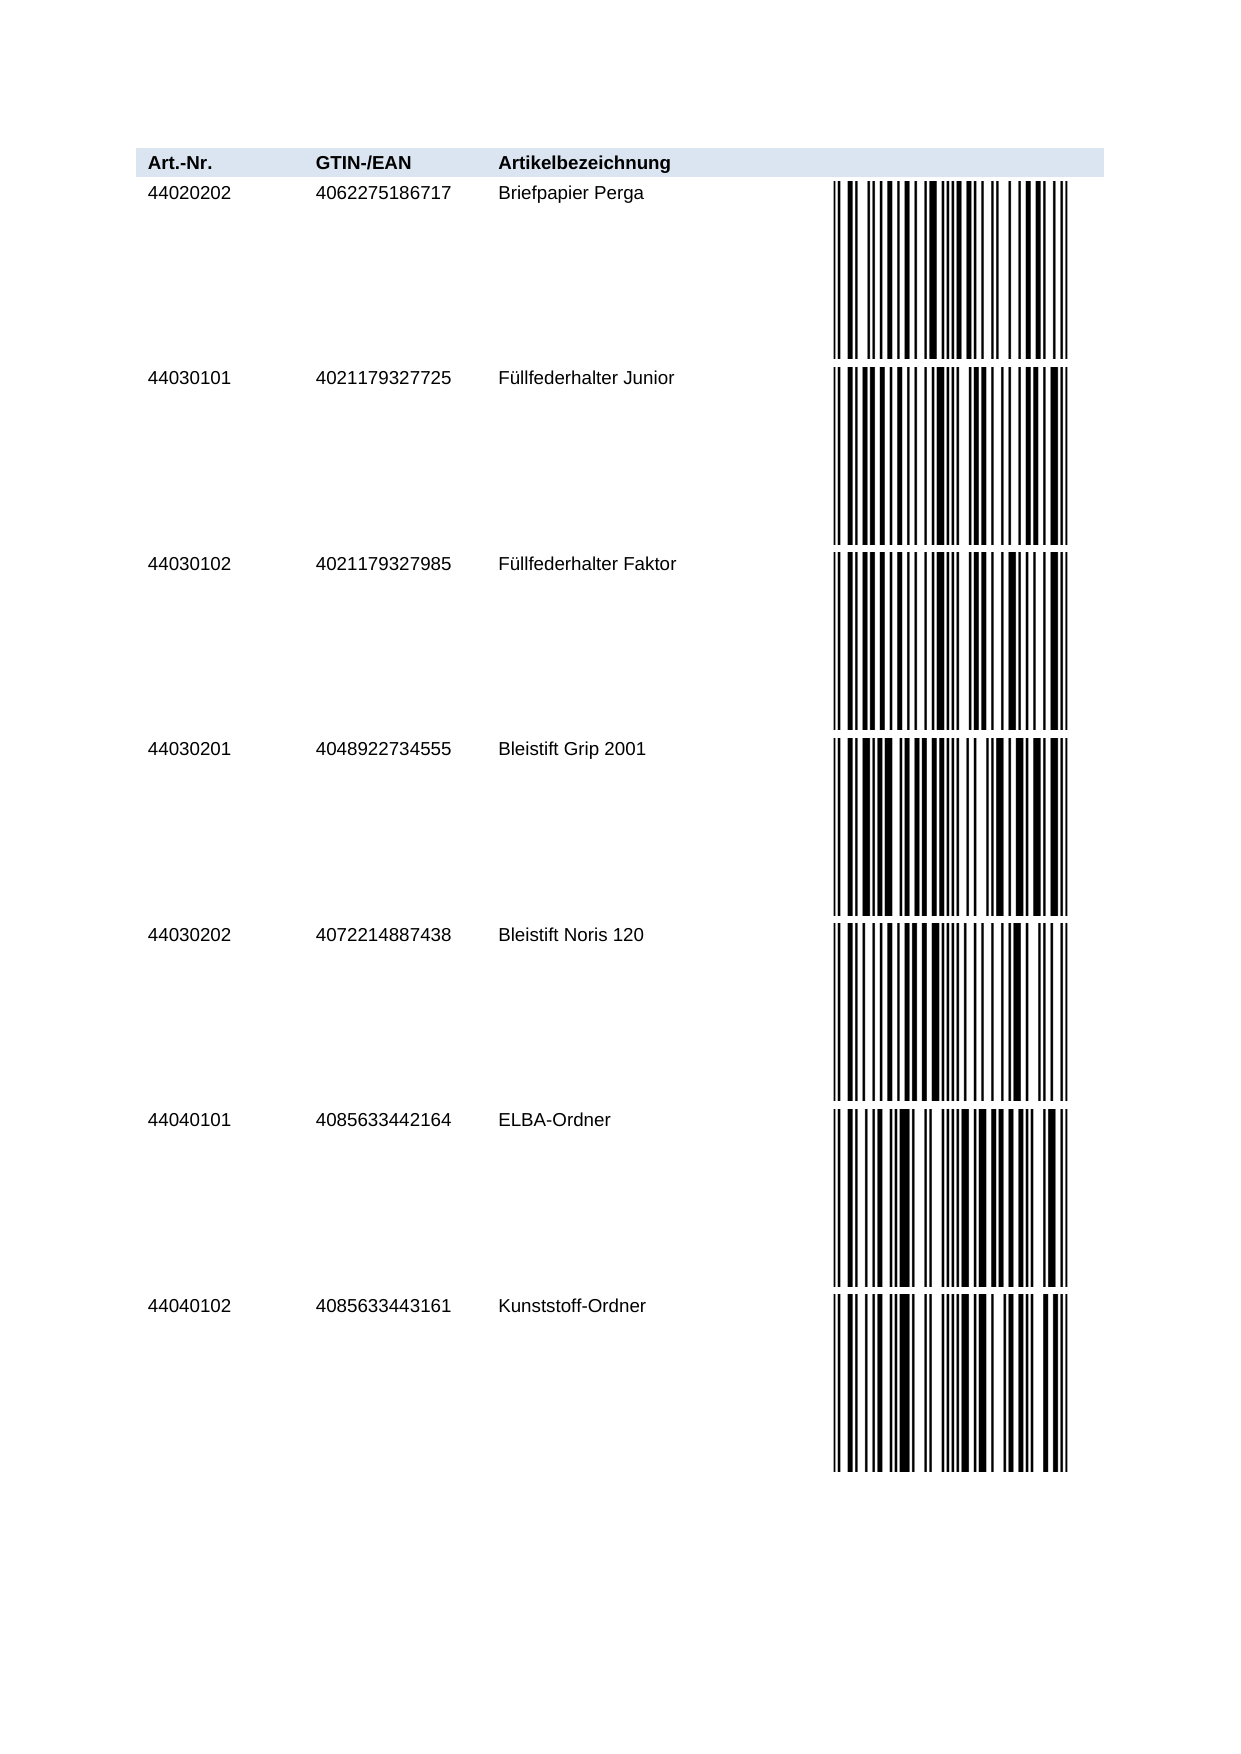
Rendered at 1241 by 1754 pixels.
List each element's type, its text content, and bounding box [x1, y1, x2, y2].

table_cell 44040101 [136, 1105, 304, 1291]
table_header GTIN-/EAN [304, 148, 487, 177]
table_cell 44030202 [136, 920, 304, 1105]
picture [833, 367, 1068, 545]
table_cell 44030101 [136, 363, 304, 548]
picture [833, 923, 1068, 1101]
table_cell [797, 920, 1104, 1105]
table_header Art.-Nr. [136, 148, 304, 177]
table_cell Kunststoff-Ordner [487, 1291, 797, 1476]
table_cell [797, 734, 1104, 919]
picture [833, 1294, 1068, 1472]
table_cell 4021179327985 [304, 549, 487, 734]
table_cell 4021179327725 [304, 363, 487, 548]
table_cell 4072214887438 [304, 920, 487, 1105]
table_cell ELBA-Ordner [487, 1105, 797, 1291]
table_cell Briefpapier Perga [487, 178, 797, 363]
table_cell [797, 549, 1104, 734]
table_cell Bleistift Noris 120 [487, 920, 797, 1105]
table_cell 4048922734555 [304, 734, 487, 919]
picture [833, 738, 1068, 916]
table_cell Füllfederhalter Junior [487, 363, 797, 548]
table_cell 4085633442164 [304, 1105, 487, 1291]
table_cell 44020202 [136, 178, 304, 363]
table_cell [797, 1105, 1104, 1291]
picture [833, 181, 1068, 359]
table_cell 4085633443161 [304, 1291, 487, 1476]
table_cell [797, 178, 1104, 363]
picture [833, 1109, 1068, 1287]
table_cell 4062275186717 [304, 178, 487, 363]
table_cell [797, 1291, 1104, 1476]
table_header [797, 148, 1104, 177]
table_cell [797, 363, 1104, 548]
table_cell 44030102 [136, 549, 304, 734]
table_cell Bleistift Grip 2001 [487, 734, 797, 919]
table_cell 44040102 [136, 1291, 304, 1476]
table_cell Füllfederhalter Faktor [487, 549, 797, 734]
table_cell 44030201 [136, 734, 304, 919]
picture [833, 552, 1068, 730]
table_header Artikelbezeichnung [487, 148, 797, 177]
